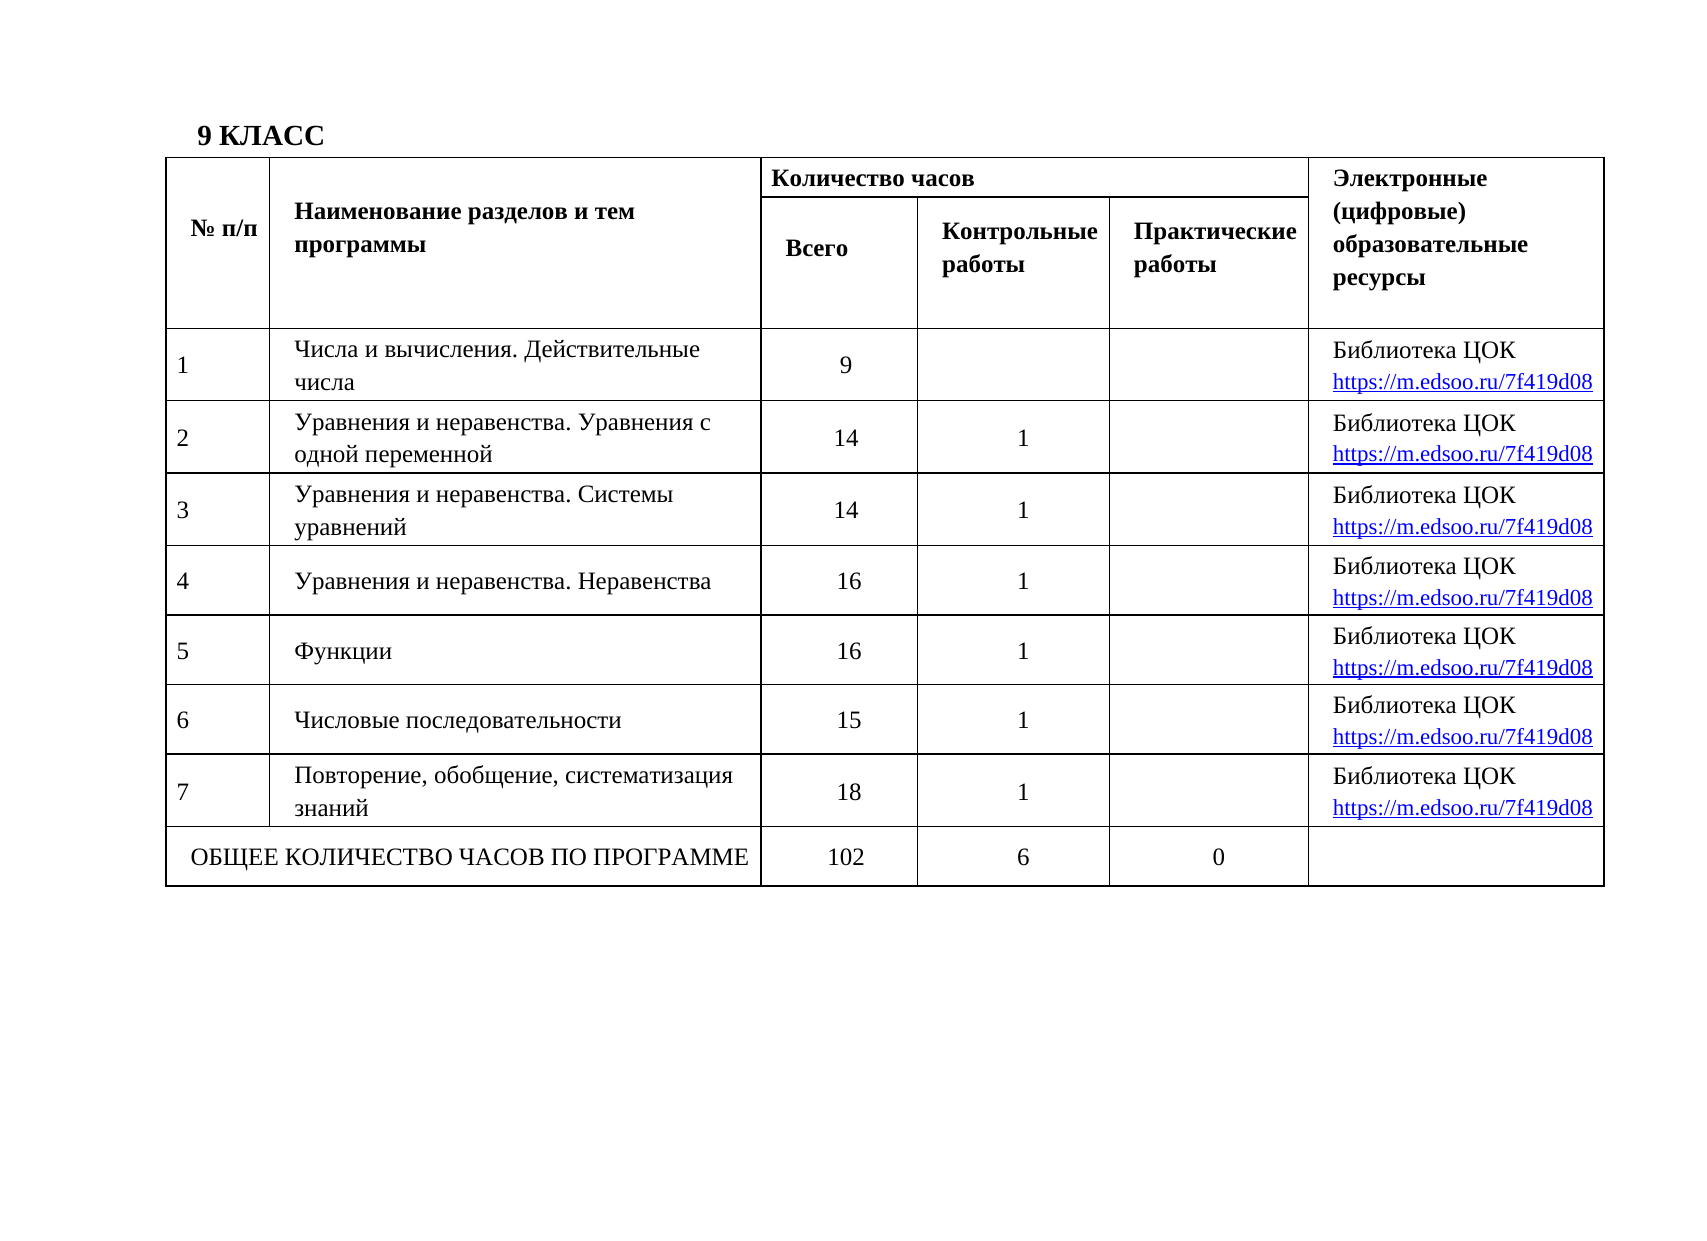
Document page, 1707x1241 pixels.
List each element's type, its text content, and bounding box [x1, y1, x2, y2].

table_cell Библиотека ЦОК https://m.edsoo.ru/7f419d08 [1309, 755, 1603, 826]
table_cell 1 [167, 329, 269, 400]
table_cell Повторение, обобщение, систематизация знаний [270, 755, 760, 826]
table_header № п/п [167, 158, 269, 327]
table_cell 7 [167, 755, 269, 826]
table_cell 1 [918, 685, 1109, 753]
table_cell Числа и вычисления. Действительные числа [270, 329, 760, 400]
table_cell [1110, 755, 1308, 826]
table_cell 1 [918, 401, 1109, 472]
table_cell 6 [918, 827, 1109, 885]
table_cell 1 [918, 474, 1109, 544]
table_cell ОБЩЕЕ КОЛИЧЕСТВО ЧАСОВ ПО ПРОГРАММЕ [167, 827, 760, 885]
table_cell [1110, 685, 1308, 753]
table_cell Библиотека ЦОК https://m.edsoo.ru/7f419d08 [1309, 474, 1603, 544]
table_cell Библиотека ЦОК https://m.edsoo.ru/7f419d08 [1309, 401, 1603, 472]
table_cell 14 [762, 474, 917, 544]
table_cell [1110, 401, 1308, 472]
table_cell Библиотека ЦОК https://m.edsoo.ru/7f419d08 [1309, 546, 1603, 614]
table_cell 1 [918, 546, 1109, 614]
table_header Электронные (цифровые) образовательные ресурсы [1309, 158, 1603, 327]
table_cell 16 [762, 616, 917, 684]
table_cell 14 [762, 401, 917, 472]
table_cell Уравнения и неравенства. Неравенства [270, 546, 760, 614]
table_cell Контрольные работы [918, 198, 1109, 327]
table_cell Практические работы [1110, 198, 1308, 327]
table_cell [1110, 546, 1308, 614]
table_cell 9 [762, 329, 917, 400]
table_cell 6 [167, 685, 269, 753]
table_cell 1 [918, 755, 1109, 826]
table_cell 3 [167, 474, 269, 544]
table_cell [1309, 827, 1603, 885]
table_cell 1 [918, 616, 1109, 684]
table_header Наименование разделов и тем программы [270, 158, 760, 327]
table_cell Функции [270, 616, 760, 684]
table_cell [1110, 329, 1308, 400]
table_cell Библиотека ЦОК https://m.edsoo.ru/7f419d08 [1309, 329, 1603, 400]
table_cell Уравнения и неравенства. Уравнения с одной переменной [270, 401, 760, 472]
table_cell 0 [1110, 827, 1308, 885]
table_cell Всего [762, 198, 917, 327]
table_cell Библиотека ЦОК https://m.edsoo.ru/7f419d08 [1309, 616, 1603, 684]
table_cell 5 [167, 616, 269, 684]
table_cell Библиотека ЦОК https://m.edsoo.ru/7f419d08 [1309, 685, 1603, 753]
table_cell Уравнения и неравенства. Системы уравнений [270, 474, 760, 544]
table_cell 16 [762, 546, 917, 614]
table_cell 2 [167, 401, 269, 472]
table_cell 102 [762, 827, 917, 885]
table_cell [1110, 616, 1308, 684]
table_cell 4 [167, 546, 269, 614]
table_header Количество часов [762, 158, 1308, 196]
table_cell 15 [762, 685, 917, 753]
text 9 КЛАСС [190, 118, 1618, 152]
table_cell [1110, 474, 1308, 544]
table_cell 18 [762, 755, 917, 826]
table_cell [918, 329, 1109, 400]
table_cell Числовые последовательности [270, 685, 760, 753]
